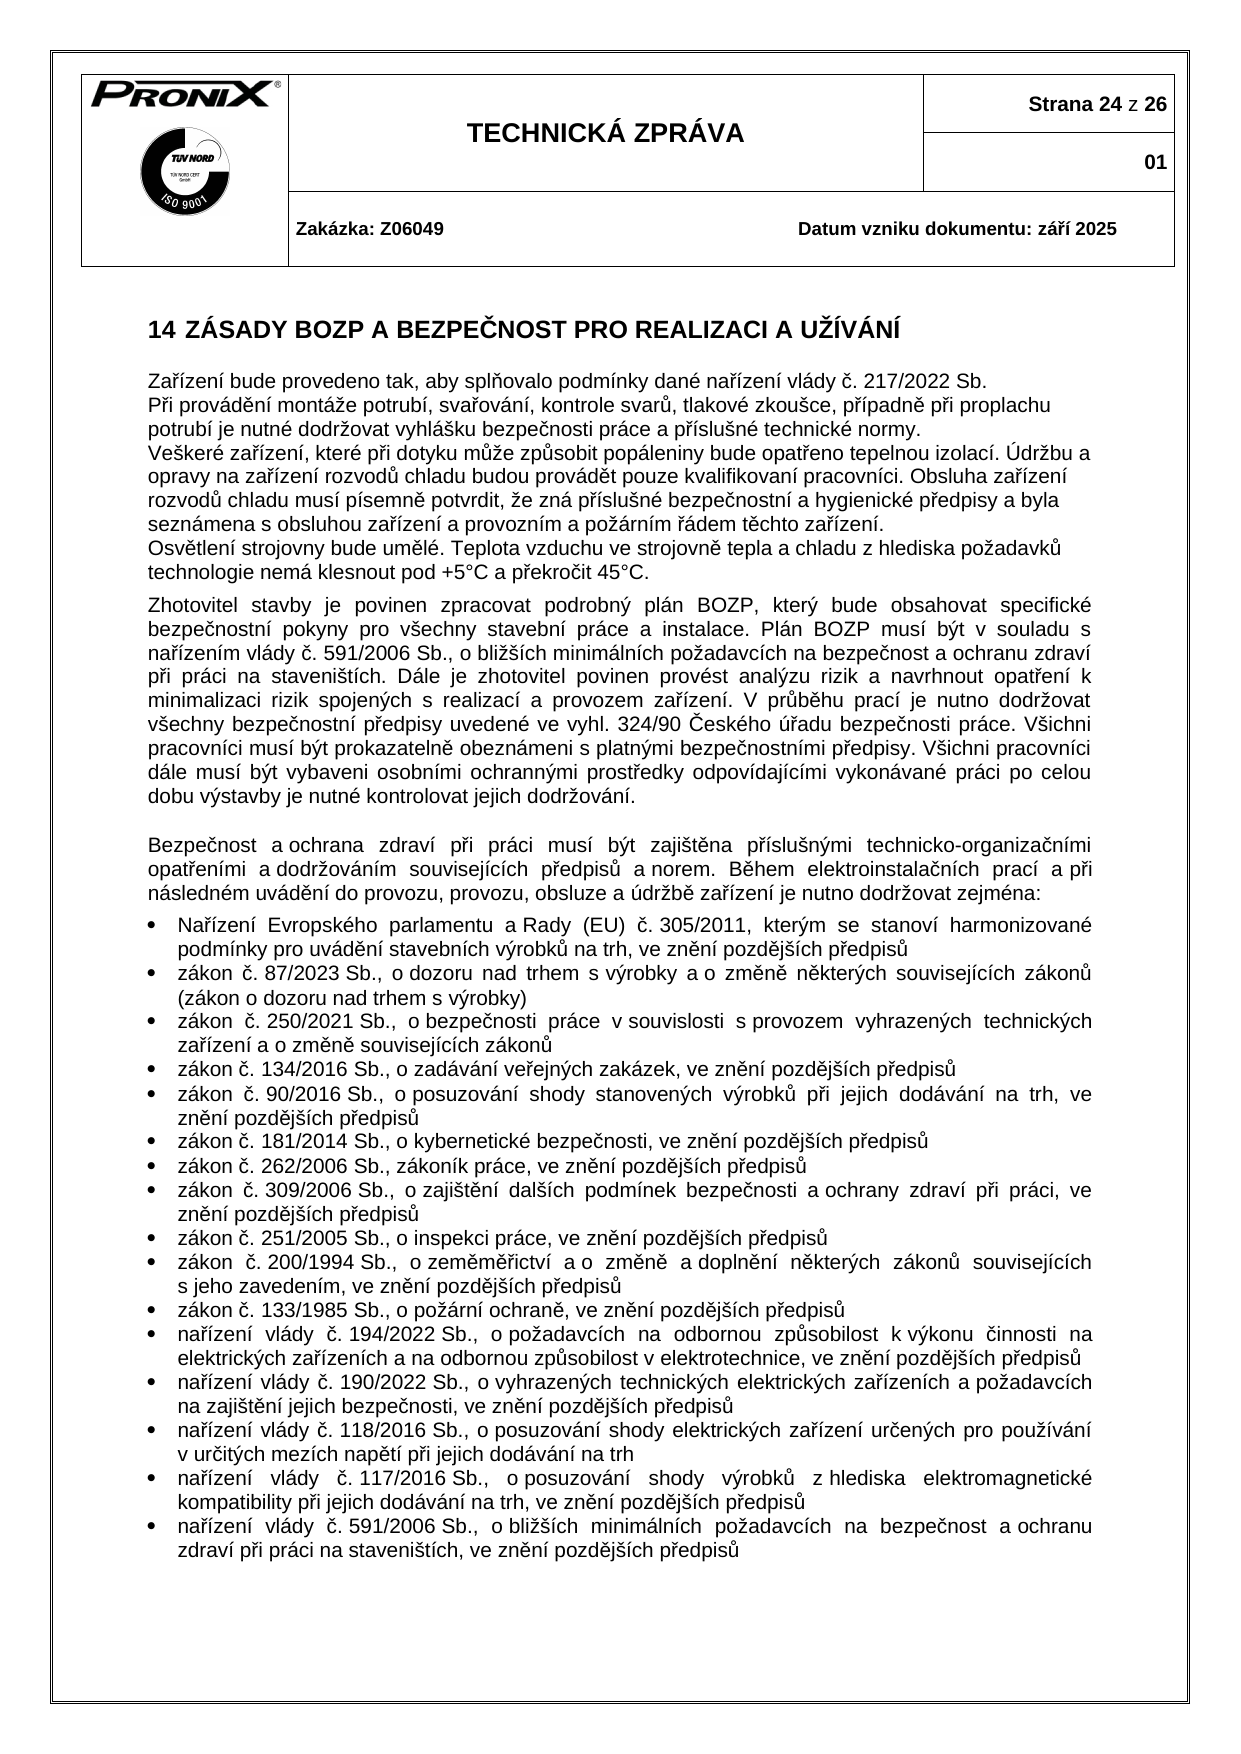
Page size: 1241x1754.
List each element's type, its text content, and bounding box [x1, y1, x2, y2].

text Při provádění montáže potrubí, svařování, kontrole svarů, tlakové zkoušce, případně při proplachu [148, 392, 1092, 416]
picture [89, 77, 282, 109]
text nařízení vlády č. 194/2022 Sb., o požadavcích na odbornou způsobilost k výkonu činnosti na elektrických zařízeních a na odbornou způsobilost v elektrotechnice, ve znění pozdějších předpisů [148, 1322, 1092, 1370]
text zákon č. 134/2016 Sb., o zadávání veřejných zakázek, ve znění pozdějších předpisů [148, 1057, 1092, 1081]
text nařízení vlády č. 117/2016 Sb., o posuzování shody výrobků z hlediska elektromagnetické kompatibility při jejich dodávání na trh, ve znění pozdějších předpisů [148, 1466, 1092, 1514]
subtitle ZÁSADY BOZP A BEZPEČNOST PRO REALIZACI A UŽÍVÁNÍ [148, 315, 1092, 343]
text zákon č. 309/2006 Sb., o zajištění dalších podmínek bezpečnosti a ochrany zdraví při práci, ve znění pozdějších předpisů [148, 1177, 1092, 1226]
text opravy na zařízení rozvodů chladu budou provádět pouze kvalifikovaní pracovníci. Obsluha zařízení [148, 464, 1092, 488]
list Zhotovitel stavby je povinen zpracovat podrobný plán BOZP, který bude obsahovat specifické bezpečnostní pokyny pro všechny stavební práce a instalace. Plán BOZP musí být v souladu s nařízením vlády č. 591/2006 Sb., o bližších minimálních požadavcích na bezpečnost a ochranu zdraví při práci na staveništích. Dále je zhotovitel povinen provést analýzu rizik a navrhnout opatření k minimalizaci rizik spojených s realizací a provozem zařízení. V průběhu prací je nutno dodržovat všechny bezpečnostní předpisy uvedené ve vyhl. 324/90 Českého úřadu bezpečnosti práce. Všichni pracovníci musí být prokazatelně obeznámeni s platnými bezpečnostními předpisy. Všichni pracovníci dále musí být vybaveni osobními ochrannými prostředky odpovídajícími vykonávané práci po celou dobu výstavby je nutné kontrolovat jejich dodržování. [148, 592, 1092, 808]
text nařízení vlády č. 591/2006 Sb., o bližších minimálních požadavcích na bezpečnost a ochranu zdraví při práci na staveništích, ve znění pozdějších předpisů [148, 1514, 1092, 1562]
text zákon č. 200/1994 Sb., o zeměměřictví a o změně a doplnění některých zákonů souvisejících s jeho zavedením, ve znění pozdějších předpisů [148, 1249, 1092, 1298]
text nařízení vlády č. 118/2016 Sb., o posuzování shody elektrických zařízení určených pro používání v určitých mezích napětí při jejich dodávání na trh [148, 1418, 1092, 1466]
text zákon č. 90/2016 Sb., o posuzování shody stanovených výrobků při jejich dodávání na trh, ve znění pozdějších předpisů [148, 1081, 1092, 1129]
text zákon č. 181/2014 Sb., o kybernetické bezpečnosti, ve znění pozdějších předpisů [148, 1129, 1092, 1153]
text zákon č. 250/2021 Sb., o bezpečnosti práce v souvislosti s provozem vyhrazených technických zařízení a o změně souvisejících zákonů [148, 1009, 1092, 1057]
text Zařízení bude provedeno tak, aby splňovalo podmínky dané nařízení vlády č. 217/2022 Sb. [148, 368, 1092, 392]
text zákon č. 262/2006 Sb., zákoník práce, ve znění pozdějších předpisů [148, 1153, 1092, 1177]
picture [140, 127, 230, 216]
text zákon č. 251/2005 Sb., o inspekci práce, ve znění pozdějších předpisů [148, 1226, 1092, 1249]
text Nařízení Evropského parlamentu a Rady (EU) č. 305/2011, kterým se stanoví harmonizované podmínky pro uvádění stavebních výrobků na trh, ve znění pozdějších předpisů [148, 913, 1092, 961]
text zákon č. 133/1985 Sb., o požární ochraně, ve znění pozdějších předpisů [148, 1298, 1092, 1322]
text rozvodů chladu musí písemně potvrdit, že zná příslušné bezpečnostní a hygienické předpisy a byla [148, 488, 1092, 512]
text Osvětlení strojovny bude umělé. Teplota vzduchu ve strojovně tepla a chladu z hlediska požadavků [148, 536, 1092, 560]
text zákon č. 87/2023 Sb., o dozoru nad trhem s výrobky a o změně některých souvisejících zákonů (zákon o dozoru nad trhem s výrobky) [148, 961, 1092, 1009]
text nařízení vlády č. 190/2022 Sb., o vyhrazených technických elektrických zařízeních a požadavcích na zajištění jejich bezpečnosti, ve znění pozdějších předpisů [148, 1370, 1092, 1418]
text seznámena s obsluhou zařízení a provozním a požárním řádem těchto zařízení. [148, 512, 1092, 536]
text Bezpečnost a ochrana zdraví při práci musí být zajištěna příslušnými technicko-organizačními opatřeními a dodržováním souvisejících předpisů a norem. Během elektroinstalačních prací a při následném uvádění do provozu, provozu, obsluze a údržbě zařízení je nutno dodržovat zejména: [148, 833, 1092, 905]
text Veškeré zařízení, které při dotyku může způsobit popáleniny bude opatřeno tepelnou izolací. Údržbu a [148, 440, 1092, 464]
text technologie nemá klesnout pod +5°C a překročit 45°C. [148, 560, 1092, 584]
text potrubí je nutné dodržovat vyhlášku bezpečnosti práce a příslušné technické normy. [148, 416, 1092, 440]
